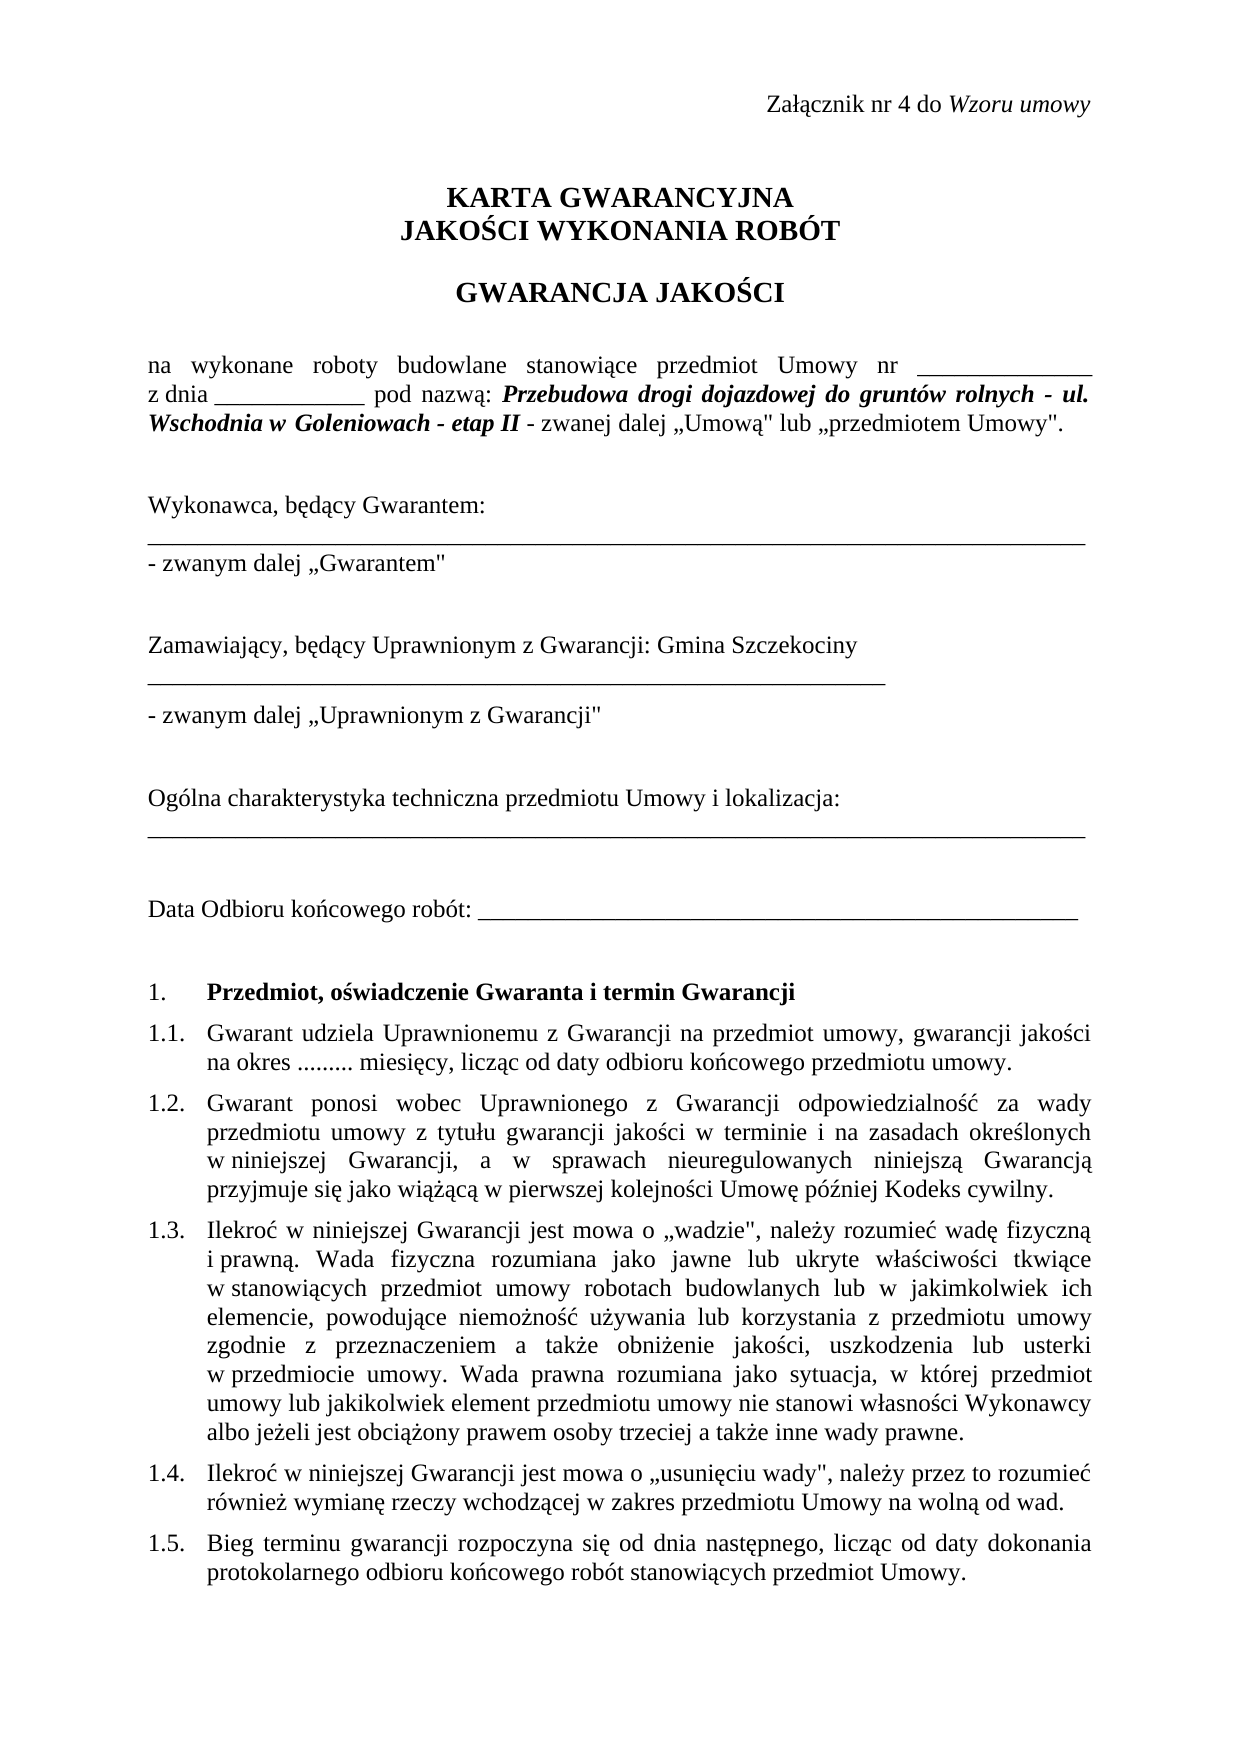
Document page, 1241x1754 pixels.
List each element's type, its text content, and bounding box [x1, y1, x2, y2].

text na wykonane roboty budowlane stanowiące przedmiot Umowy nr ______________ z dnia ____________ pod nazwą: Przebudowa drogi dojazdowej do gruntów rolnych - ul. Wschodnia w Goleniowach - etap II - zwanej dalej „Umową" lub „przedmiotem Umowy". [148, 350, 1093, 437]
text Wykonawca, będący Gwarantem: ___________________________________________________________________________ - zwanym dalej „Gwarantem" [148, 490, 1093, 577]
text JAKOŚCI WYKONANIA ROBÓT [148, 213, 1093, 247]
text KARTA GWARANCYJNA [148, 180, 1093, 213]
text 1.5. Bieg terminu gwarancji rozpoczyna się od dnia następnego, licząc od daty dokonania protokolarnego odbioru końcowego robót stanowiących przedmiot Umowy. [148, 1528, 1093, 1585]
text Zamawiający, będący Uprawnionym z Gwarancji: Gmina Szczekociny ___________________________________________________________ [148, 630, 1093, 688]
text 1.1. Gwarant udziela Uprawnionemu z Gwarancji na przedmiot umowy, gwarancji jakości na okres ......... miesięcy, licząc od daty odbioru końcowego przedmiotu umowy. [148, 1018, 1093, 1075]
text Załącznik nr 4 do Wzoru umowy [148, 89, 1093, 117]
text 1.3. Ilekroć w niniejszej Gwarancji jest mowa o „wadzie", należy rozumieć wadę fizyczną i prawną. Wada fizyczna rozumiana jako jawne lub ukryte właściwości tkwiące w stanowiących przedmiot umowy robotach budowlanych lub w jakimkolwiek ich elemencie, powodujące niemożność używania lub korzystania z przedmiotu umowy zgodnie z przeznaczeniem a także obniżenie jakości, uszkodzenia lub usterki w przedmiocie umowy. Wada prawna rozumiana jako sytuacja, w której przedmiot umowy lub jakikolwiek element przedmiotu umowy nie stanowi własności Wykonawcy albo jeżeli jest obciążony prawem osoby trzeciej a także inne wady prawne. [148, 1215, 1093, 1445]
text Data Odbioru końcowego robót: ________________________________________________ [148, 894, 1093, 923]
text 1.2. Gwarant ponosi wobec Uprawnionego z Gwarancji odpowiedzialność za wady przedmiotu umowy z tytułu gwarancji jakości w terminie i na zasadach określonych w niniejszej Gwarancji, a w sprawach nieuregulowanych niniejszą Gwarancją przyjmuje się jako wiążącą w pierwszej kolejności Umowę później Kodeks cywilny. [148, 1088, 1093, 1203]
text Ogólna charakterystyka techniczna przedmiotu Umowy i lokalizacja: ___________________________________________________________________________ [148, 783, 1093, 840]
text - zwanym dalej „Uprawnionym z Gwarancji" [148, 700, 1093, 729]
text GWARANCJA JAKOŚCI [148, 276, 1093, 309]
text 1. Przedmiot, oświadczenie Gwaranta i termin Gwarancji [148, 977, 1093, 1005]
text 1.4. Ilekroć w niniejszej Gwarancji jest mowa o „usunięciu wady", należy przez to rozumieć również wymianę rzeczy wchodzącej w zakres przedmiotu Umowy na wolną od wad. [148, 1458, 1093, 1515]
